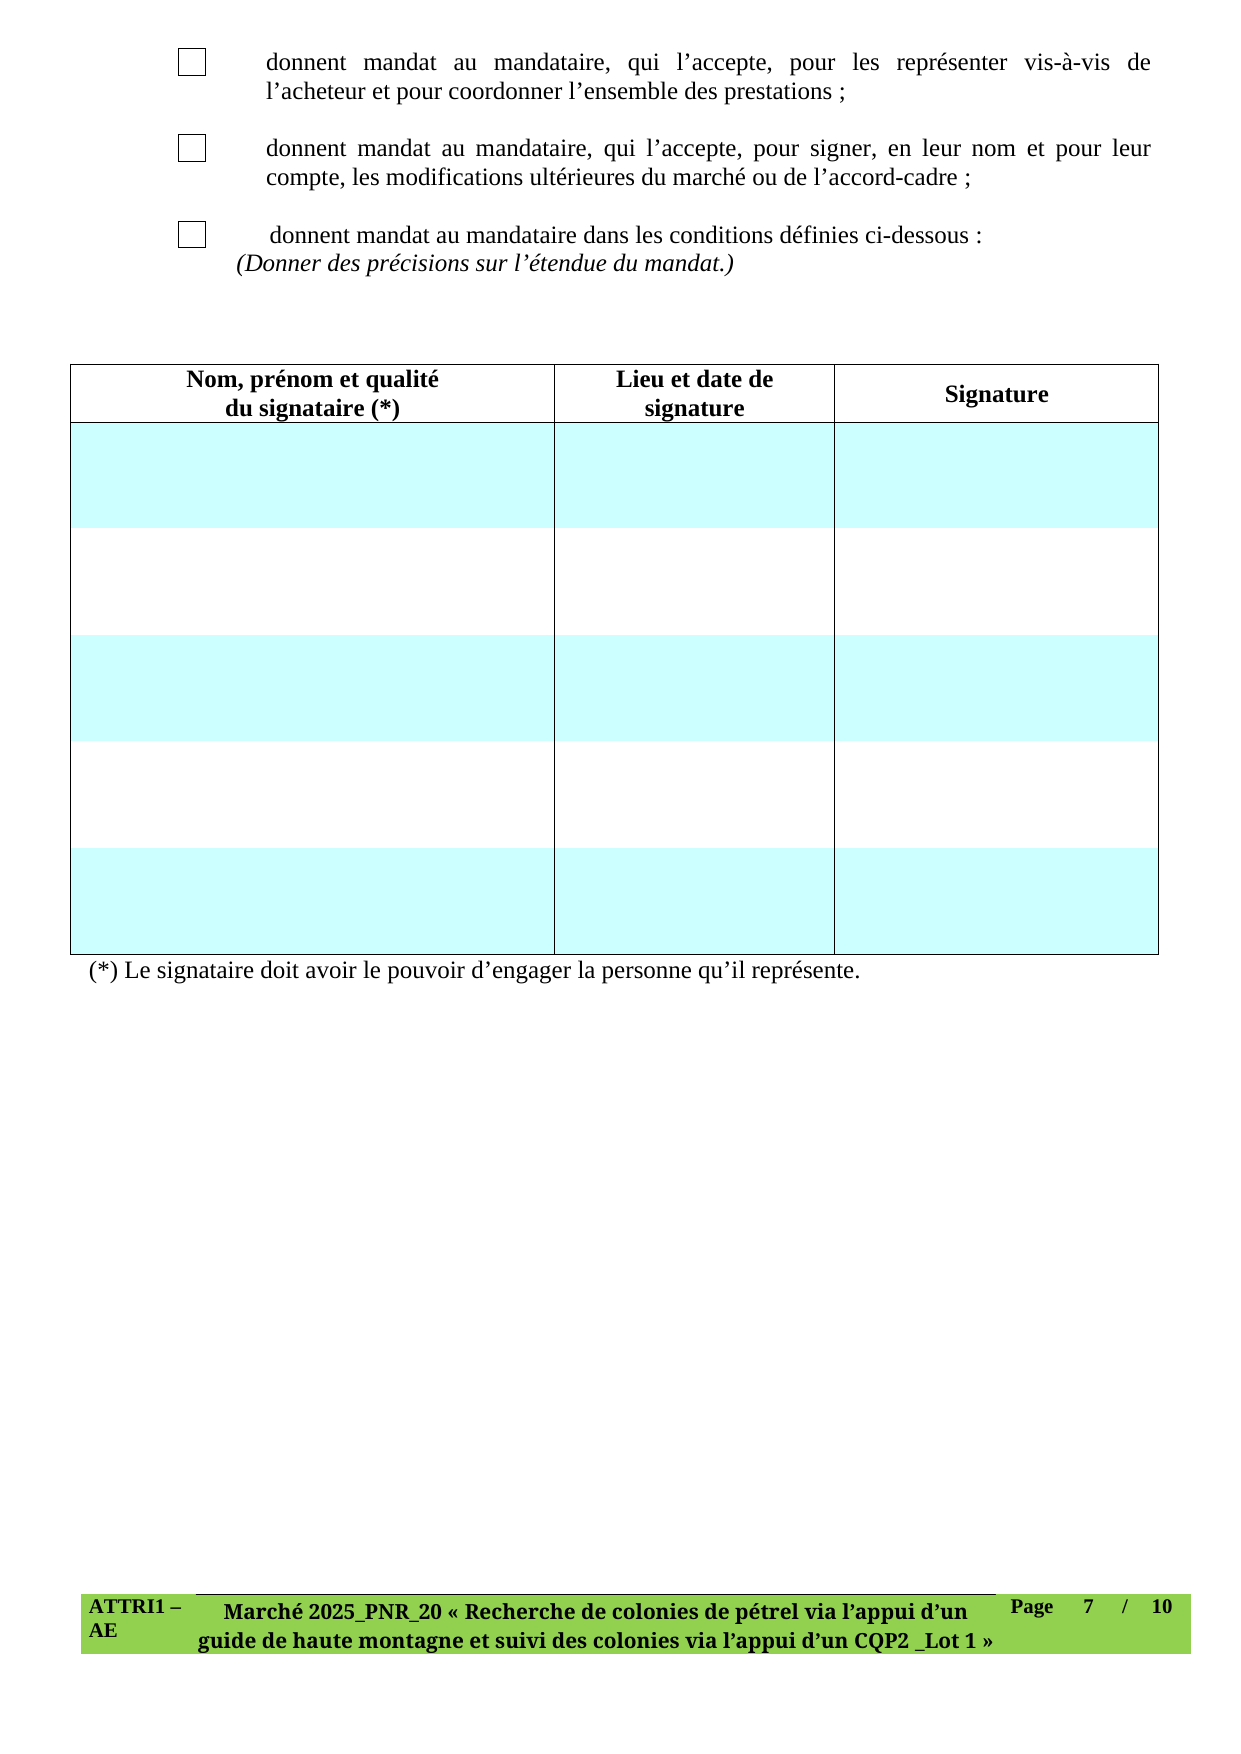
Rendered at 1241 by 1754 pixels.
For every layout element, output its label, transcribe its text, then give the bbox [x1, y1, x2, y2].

table_cell [71, 741, 554, 847]
text (*) Le signataire doit avoir le pouvoir d’engager la personne qu’il représente. [89, 955, 1152, 984]
text donnent mandat au mandataire dans les conditions définies ci-dessous : [118, 220, 1152, 248]
text donnent mandat au mandataire, qui l’accepte, pour les représenter vis-à-vis de l’acheteur et pour coordonner l’ensemble des prestations ; [177, 47, 1152, 105]
table_cell [835, 635, 1158, 741]
table_cell [835, 848, 1158, 954]
table_cell [71, 848, 554, 954]
table_cell [835, 529, 1158, 635]
table_header Nom, prénom et qualité du signataire (*) [71, 365, 554, 422]
table_cell [835, 423, 1158, 528]
table_cell [555, 423, 834, 528]
text (Donner des précisions sur l’étendue du mandat.) [118, 248, 1152, 277]
table_cell [71, 529, 554, 635]
table_cell [555, 529, 834, 635]
table_cell [555, 635, 834, 741]
text donnent mandat au mandataire, qui l’accepte, pour signer, en leur nom et pour leur compte, les modifications ultérieures du marché ou de l’accord-cadre ; [177, 133, 1152, 191]
table_cell [71, 423, 554, 528]
table_header Signature [835, 365, 1158, 422]
table_cell [71, 635, 554, 741]
table_header Lieu et date de signature [555, 365, 834, 422]
table_cell [835, 741, 1158, 847]
table_cell [555, 848, 834, 954]
table_cell [555, 741, 834, 847]
